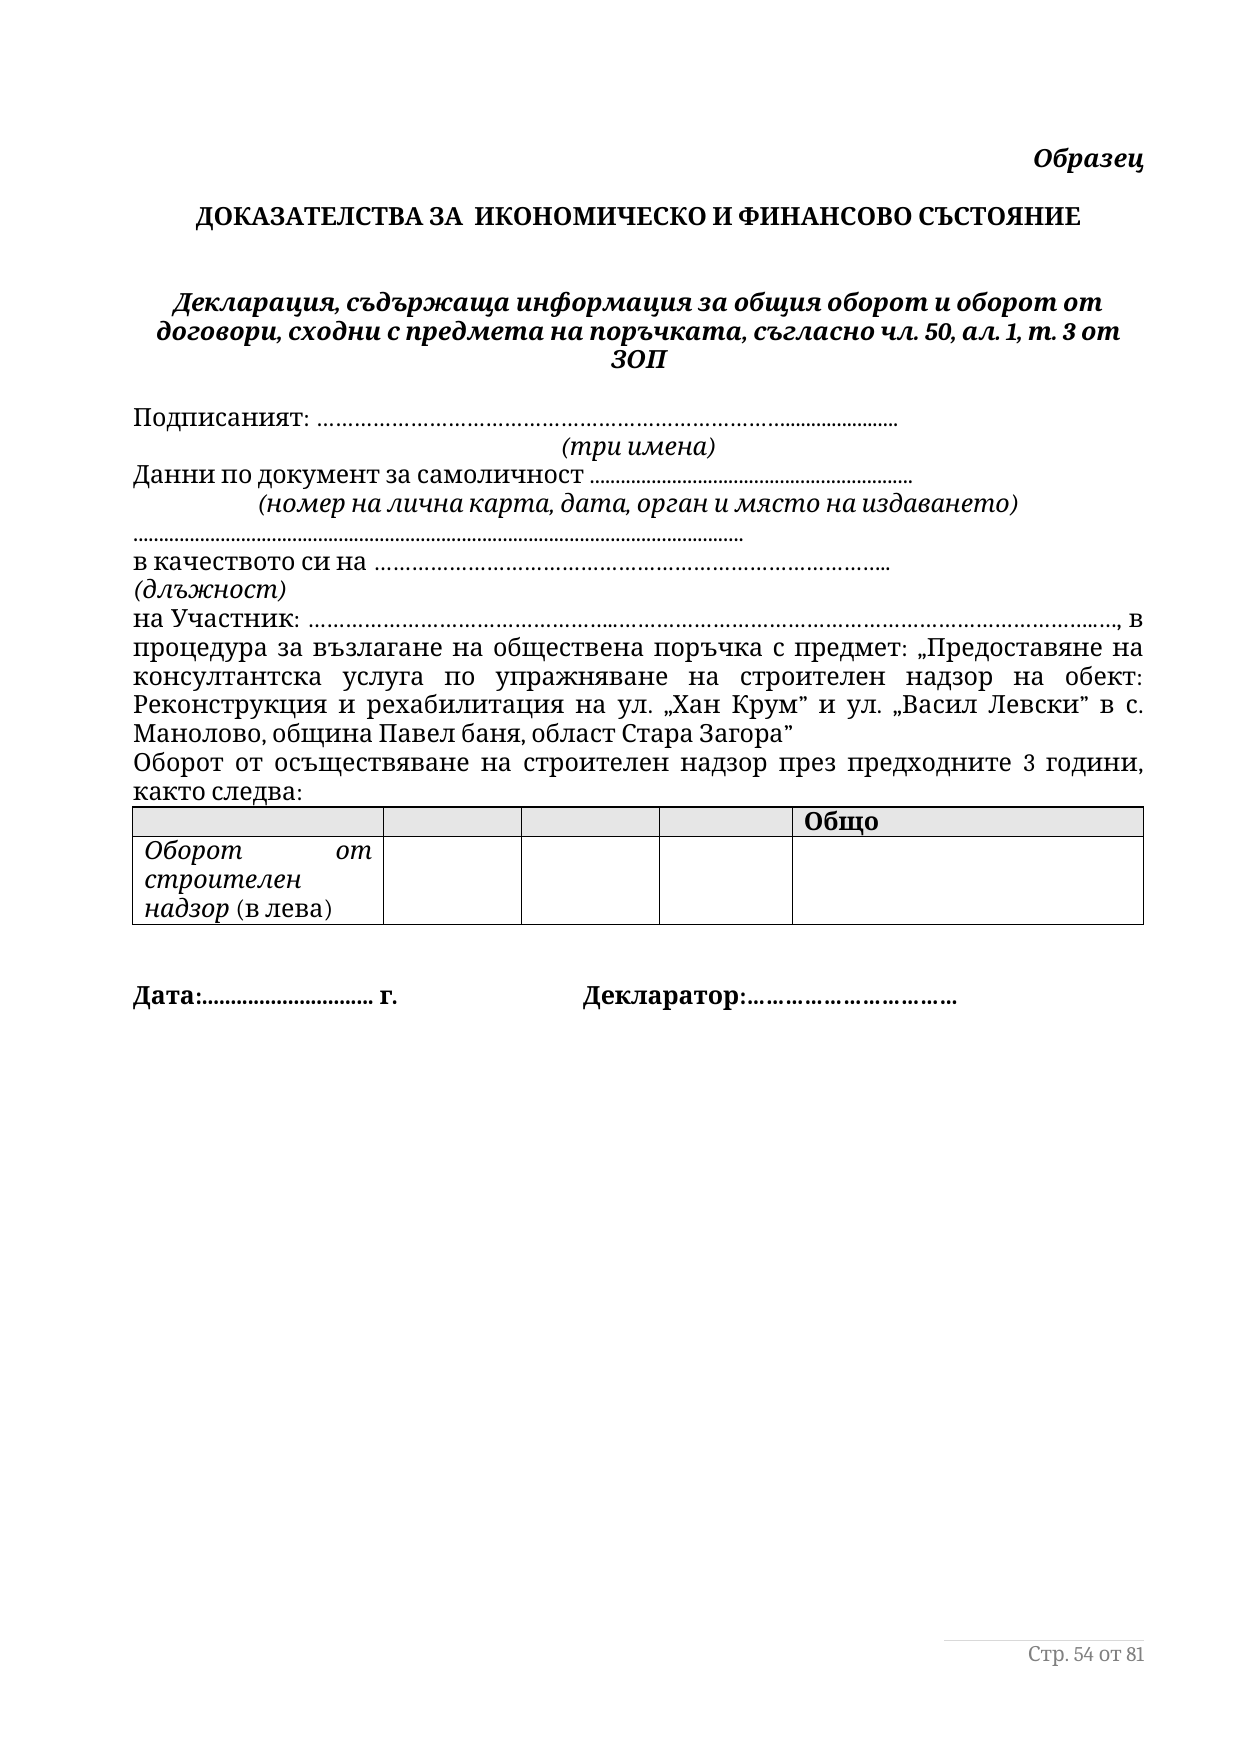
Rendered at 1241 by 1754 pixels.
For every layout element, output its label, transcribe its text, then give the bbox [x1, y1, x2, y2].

text ....................................................................................................................... [133, 519, 1144, 548]
text в качеството си на ……………………………………………………………………….. [133, 548, 1144, 576]
table_cell [522, 837, 659, 923]
text Подписаният: …………………………………………………………………...................... [133, 404, 1144, 433]
text (длъжност) [133, 576, 1144, 605]
text Образец [133, 145, 1144, 174]
table_header [384, 808, 521, 836]
text Данни по документ за самоличност ............................................................... [133, 461, 1144, 490]
table_header [522, 808, 659, 836]
table_cell [793, 837, 1143, 923]
text Декларация, съдържаща информация за общия оборот и оборот от договори, сходни с предмета на поръчката, съгласно чл. 50, ал. 1, т. 3 от ЗОП [133, 289, 1144, 375]
text на Участник: …………………………………………..…………………………………………………………………..…, в процедура за възлагане на обществена поръчка с предмет: „Предоставяне на консултантска услуга по упражняване на строителен надзор на обект: Реконструкция и рехабилитация на ул. „Хан Крум” и ул. „Васил Левски” в с. Манолово, община Павел баня, област Стара Загора” [133, 605, 1144, 749]
table_header [660, 808, 792, 836]
text (три имена) [133, 433, 1144, 461]
table_header [133, 808, 383, 836]
text Оборот от осъществяване на строителен надзор през предходните 3 години, както следва: [133, 749, 1144, 806]
table_cell [660, 837, 792, 923]
table_cell [384, 837, 521, 923]
table_header Общо [793, 808, 1143, 836]
text (номер на лична карта, дата, орган и място на издаването) [133, 490, 1144, 519]
table_cell Оборот от строителен надзор (в лева) [133, 837, 383, 923]
text ДОКАЗАТЕЛСТВА ЗА ИКОНОМИЧЕСКО И ФИНАНСОВО СЪСТОЯНИЕ [133, 203, 1144, 231]
text Дата:.............................. г. Декларатор:…………………………… [133, 982, 1144, 1011]
